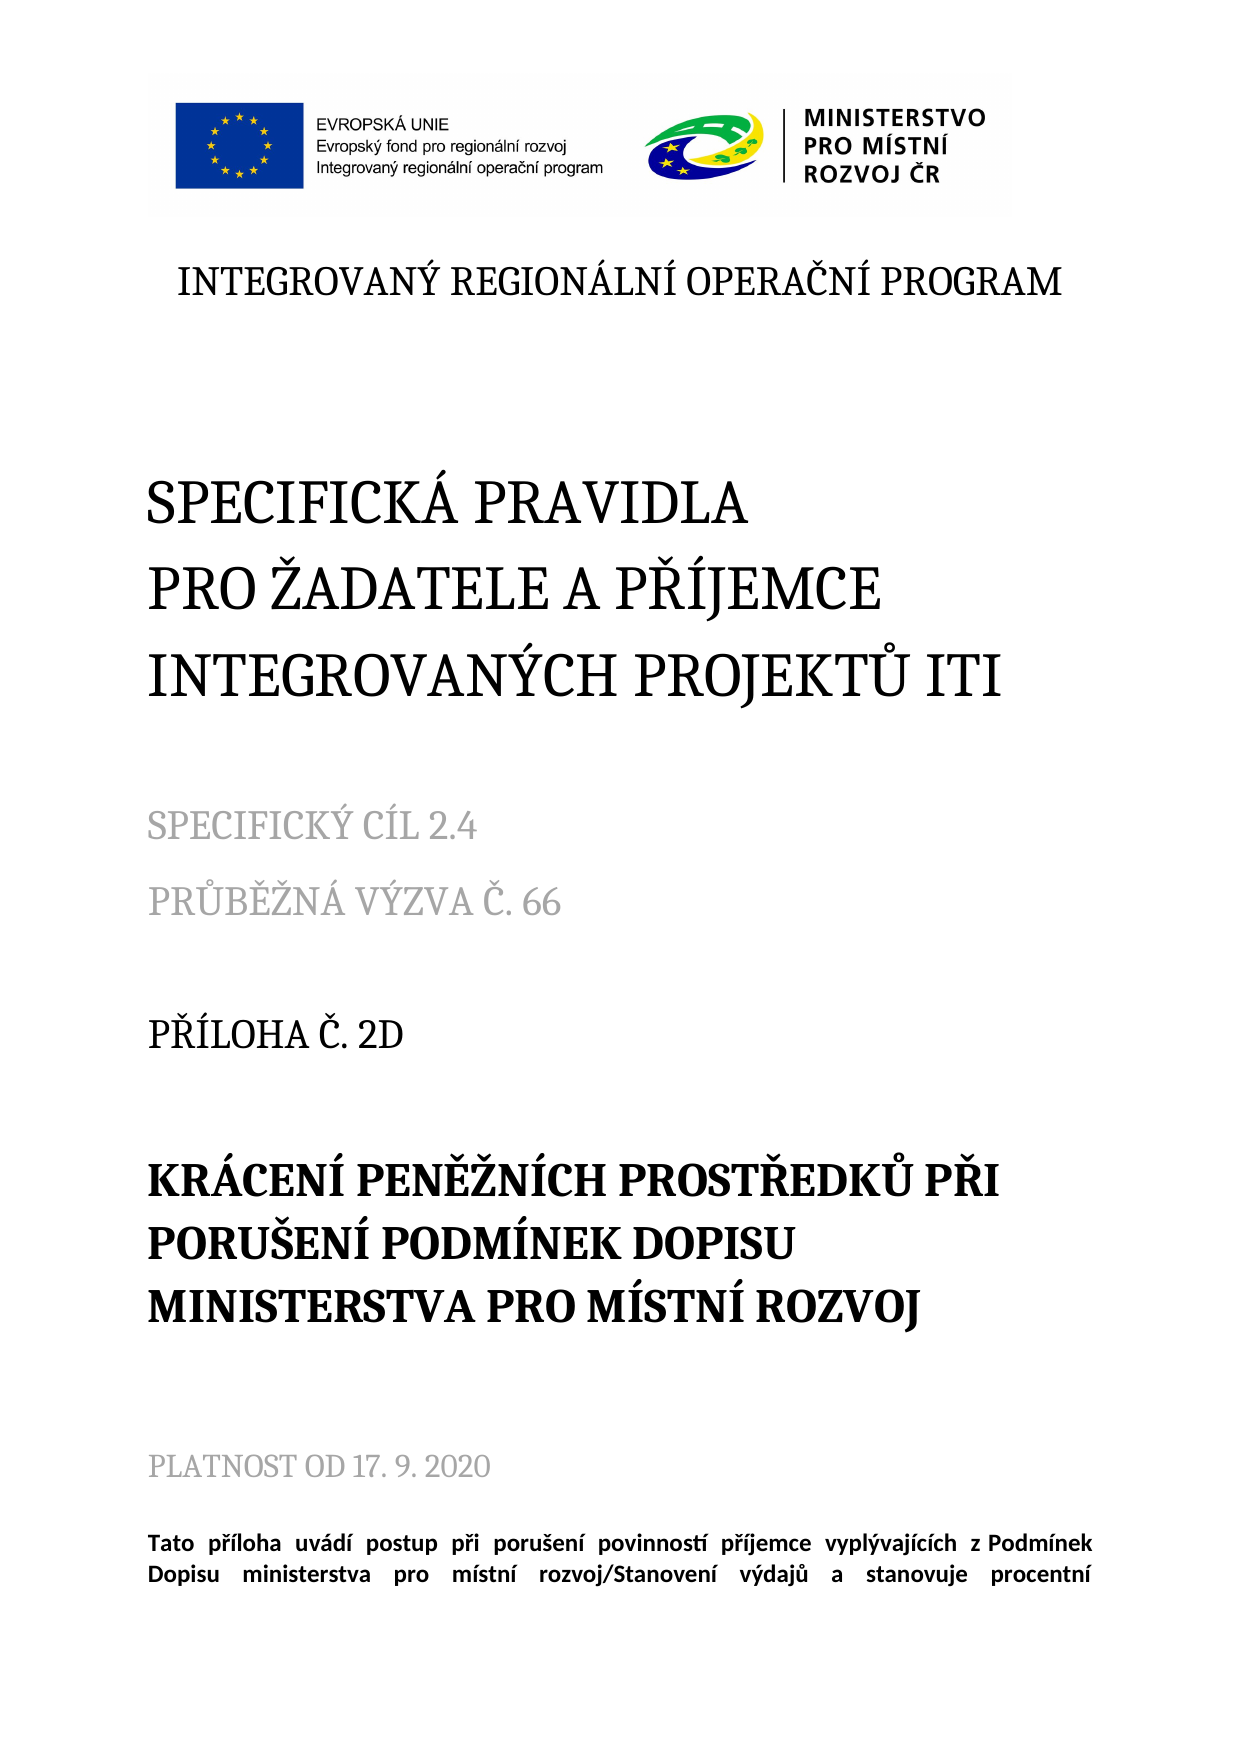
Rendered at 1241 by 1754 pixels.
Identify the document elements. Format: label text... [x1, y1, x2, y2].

text PŘÍLOHA Č. 2D [148, 1011, 1092, 1059]
picture [147, 73, 1013, 217]
text PRO ŽADATELE A PŘÍJEMCE integrovaných projektů iTI [148, 553, 1092, 712]
text SPECIFICKÁ PRAVIDLA [148, 467, 1092, 539]
text SPECIFICKÝ CÍL 2.4 [148, 802, 1092, 850]
text krácení penĚžních prostředků při porušení podmínek dopisu ministerstva pro místní rozvoj [148, 1153, 1092, 1335]
text INTEGROVANÝ REGIONÁLNÍ OPERAČNÍ PROGRAM [148, 258, 1092, 306]
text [148, 1527, 1092, 1588]
text průběžná výzva č. 66 [148, 878, 1092, 926]
text pLATNOST OD 17. 9. 2020 [148, 1448, 1092, 1486]
